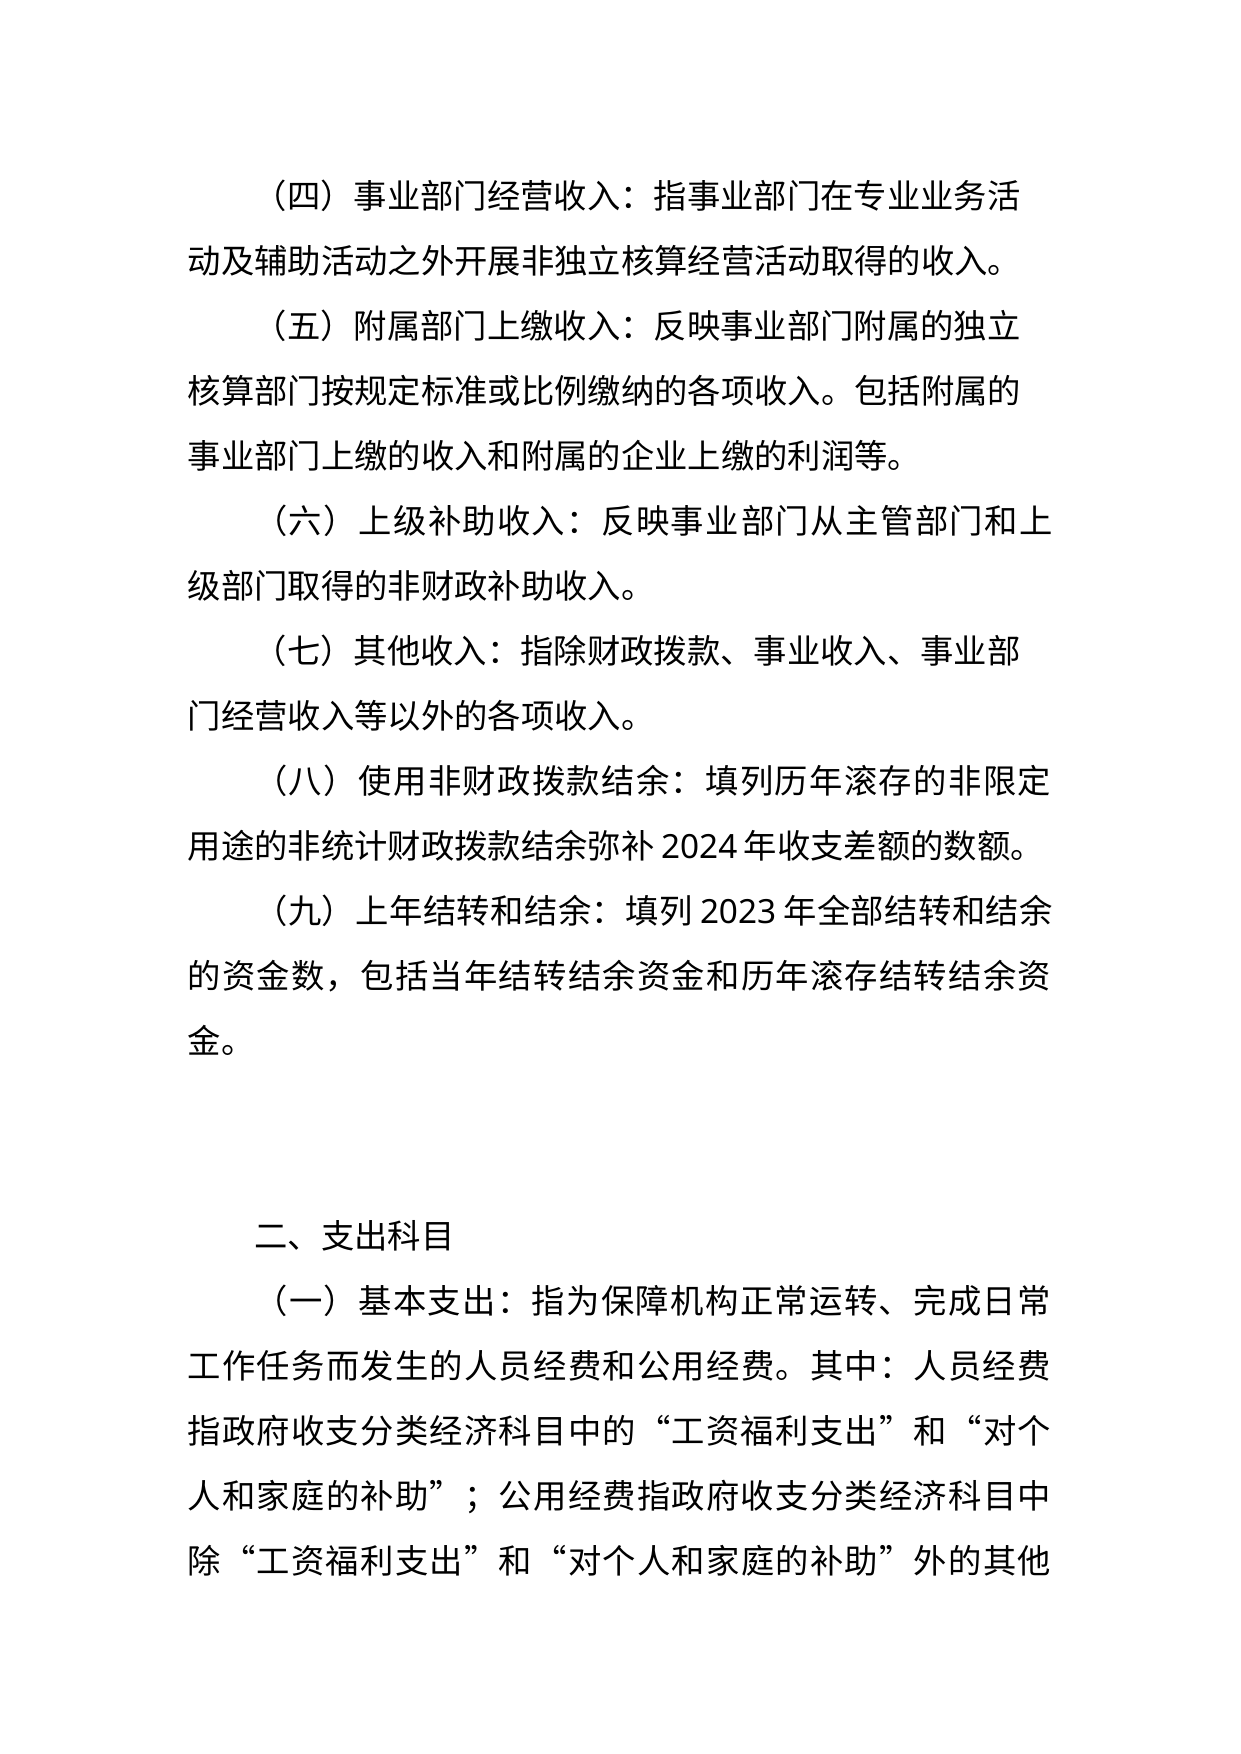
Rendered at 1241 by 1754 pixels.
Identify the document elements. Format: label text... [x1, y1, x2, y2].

text （九）上年结转和结余：填列2023年全部结转和结余的资金数，包括当年结转结余资金和历年滚存结转结余资金。 [187, 877, 1053, 1072]
text （六）上级补助收入：反映事业部门从主管部门和上级部门取得的非财政补助收入。 [187, 487, 1053, 617]
text （八）使用非财政拨款结余：填列历年滚存的非限定用途的非统计财政拨款结余弥补2024年收支差额的数额。 [187, 747, 1053, 877]
text （四）事业部门经营收入：指事业部门在专业业务活动及辅助活动之外开展非独立核算经营活动取得的收入。 [187, 162, 1053, 292]
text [187, 1267, 1053, 1592]
text 二、支出科目 [187, 1202, 1053, 1267]
text （七）其他收入：指除财政拨款、事业收入、事业部门经营收入等以外的各项收入。 [187, 617, 1053, 747]
text （五）附属部门上缴收入：反映事业部门附属的独立核算部门按规定标准或比例缴纳的各项收入。包括附属的事业部门上缴的收入和附属的企业上缴的利润等。 [187, 292, 1053, 487]
